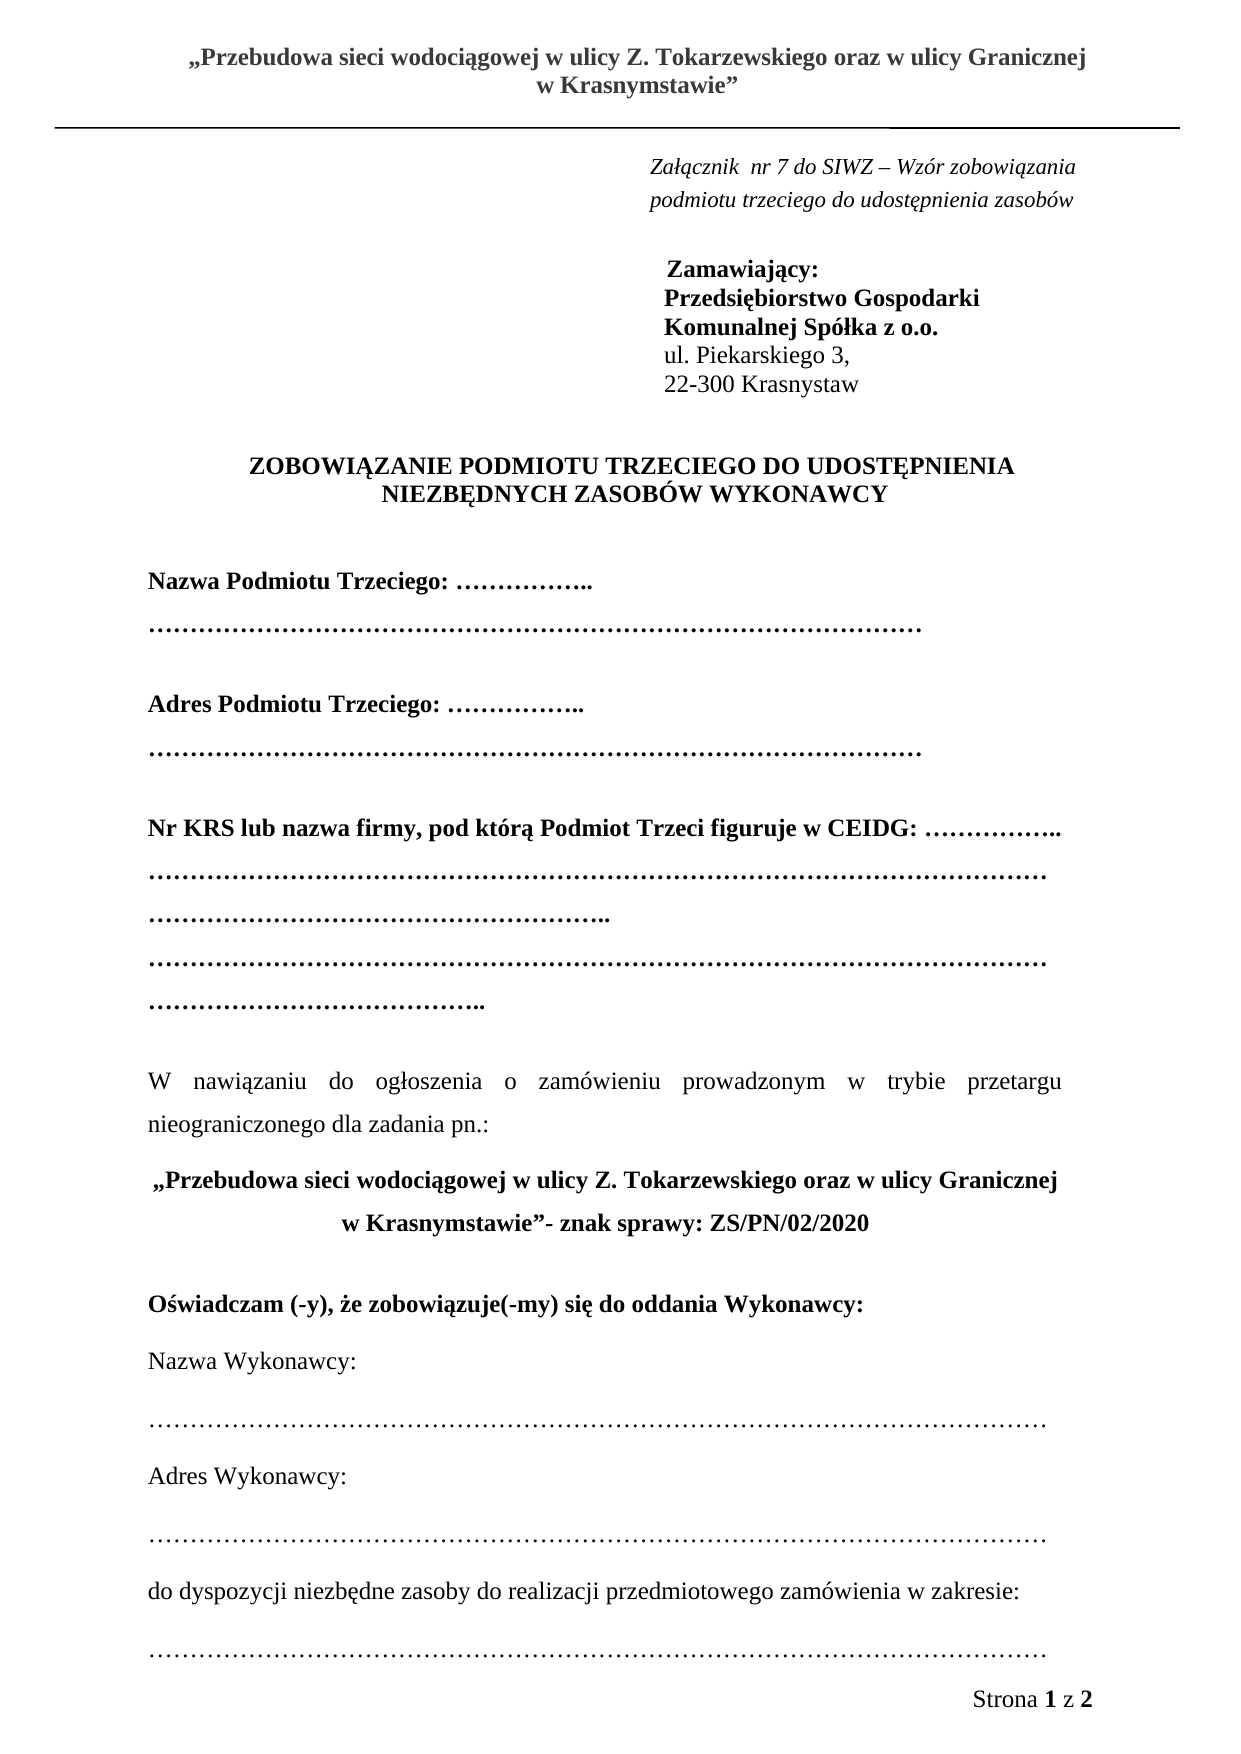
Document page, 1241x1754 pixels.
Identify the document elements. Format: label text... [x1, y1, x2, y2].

text Oświadczam (-y), że zobowiązuje(-my) się do oddania Wykonawcy: [148, 1289, 1063, 1318]
text Załącznik nr 7 do SIWZ – Wzór zobowiązania podmiotu trzeciego do udostępnienia zasobów [148, 153, 1122, 212]
text Adres Podmiotu Trzeciego: ……………..………………………………………………………………………………… [148, 689, 1063, 761]
text „Przebudowa sieci wodociągowej w ulicy Z. Tokarzewskiego oraz w ulicy Granicznej w Krasnymstawie”- znak sprawy: ZS/PN/02/2020 [148, 1165, 1063, 1237]
text do dyspozycji niezbędne zasoby do realizacji przedmiotowego zamówienia w zakresie: [148, 1576, 1063, 1605]
text Zamawiający: [148, 254, 1122, 283]
text Adres Wykonawcy: ……………………………………………………………………………………………… [148, 1461, 1063, 1548]
text Nr KRS lub nazwa firmy, pod którą Podmiot Trzeci figuruje w CEIDG: ……………..………………………………………………………………………………………………………………………………………………..………………………………………………………………………………………………………………………………….. [148, 813, 1063, 1014]
text Nazwa Podmiotu Trzeciego: ……………..………………………………………………………………………………… [148, 566, 1063, 638]
text Nazwa Wykonawcy: ……………………………………………………………………………………………… [148, 1346, 1063, 1433]
text ZOBOWIĄZANIE PODMIOTU TRZECIEGO DO UDOSTĘPNIENIA NIEZBĘDNYCH ZASOBÓW WYKONAWCY [148, 451, 1122, 508]
text W nawiązaniu do ogłoszenia o zamówieniu prowadzonym w trybie przetargu nieograniczonego dla zadania pn.: [148, 1066, 1063, 1138]
text Przedsiębiorstwo Gospodarki Komunalnej Spółka z o.o. [664, 283, 1122, 341]
text ul. Piekarskiego 3, [148, 341, 1122, 369]
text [148, 1634, 1063, 1663]
text 22-300 Krasnystaw [148, 369, 1122, 398]
